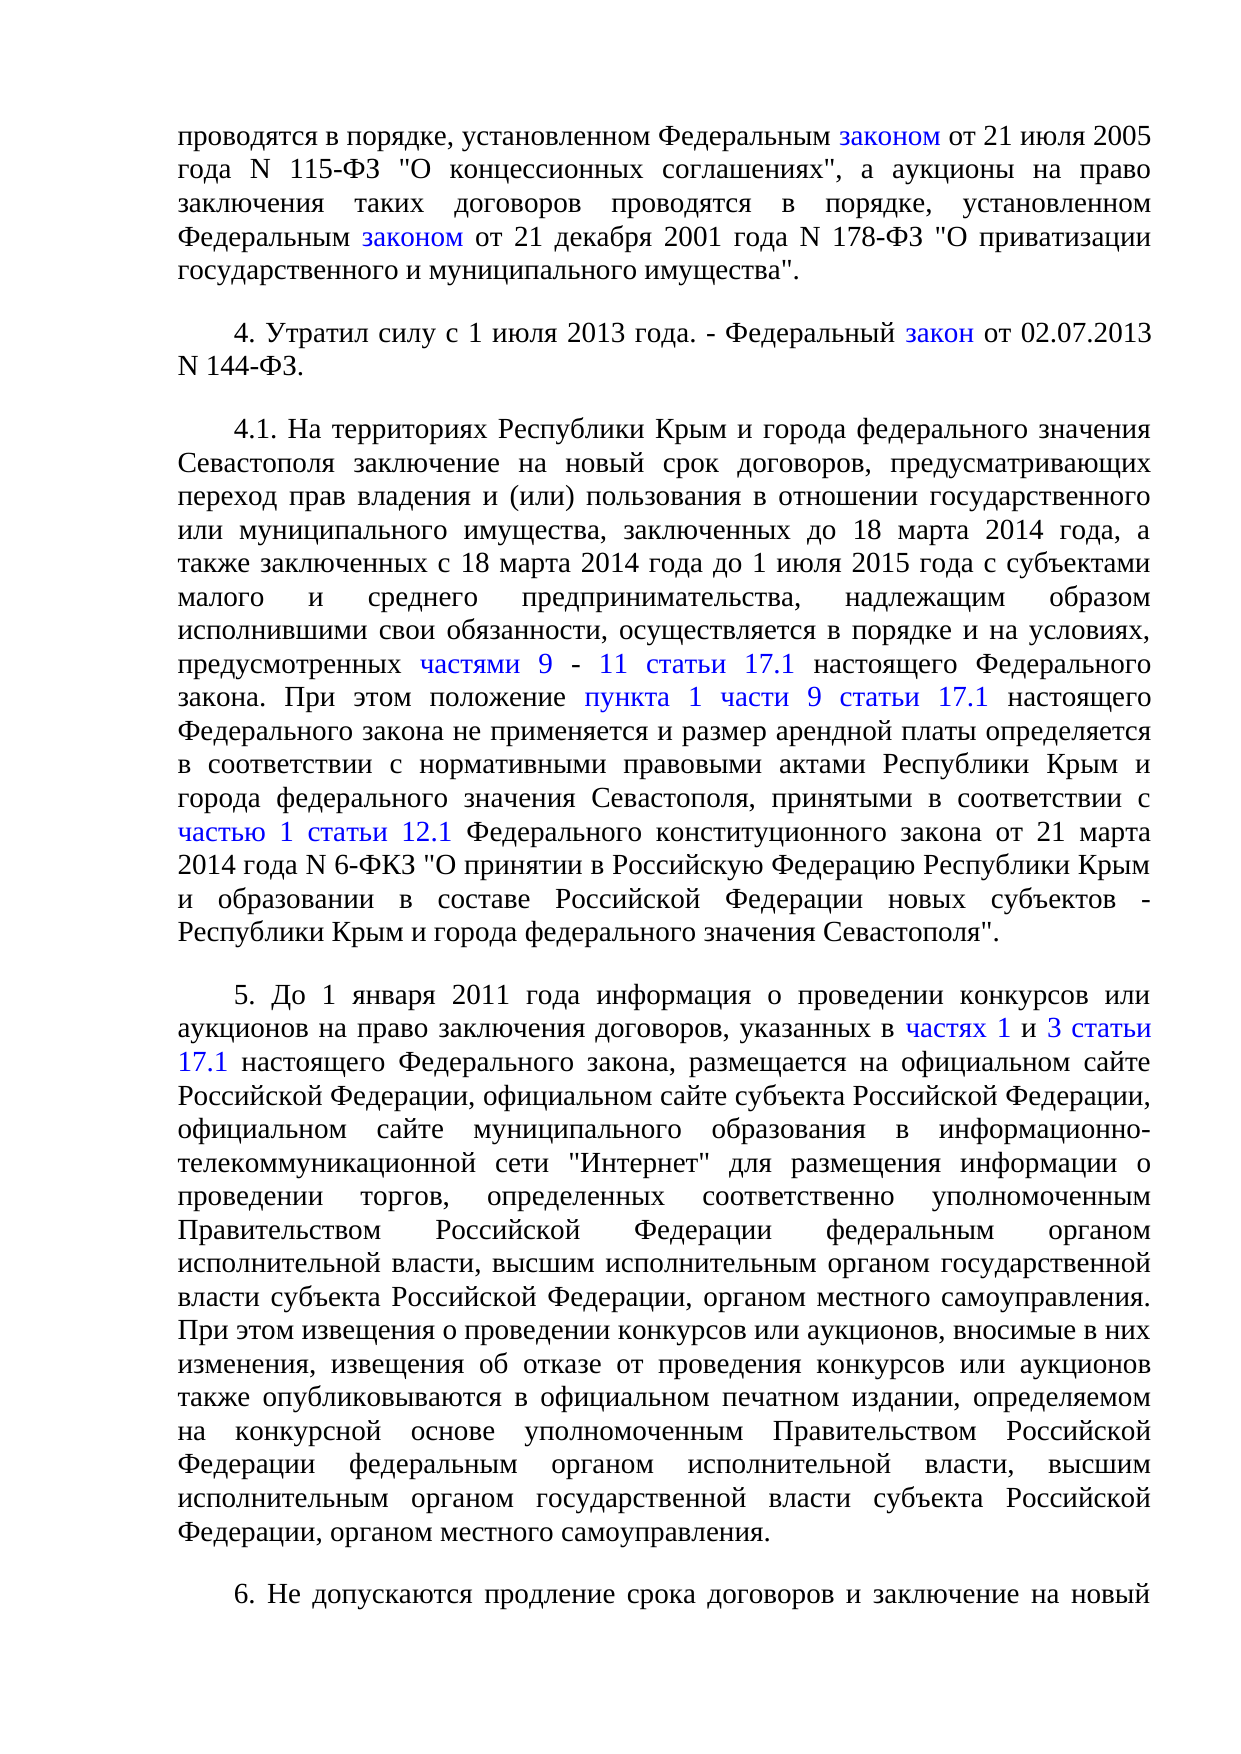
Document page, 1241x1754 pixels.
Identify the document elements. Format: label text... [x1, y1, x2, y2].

text 4. Утратил силу с 1 июля 2013 года. - Федеральный закон от 02.07.2013 N 144-ФЗ. [177, 315, 1152, 382]
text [177, 118, 1152, 286]
text 4.1. На территориях Республики Крым и города федерального значения Севастополя заключение на новый срок договоров, предусматривающих переход прав владения и (или) пользования в отношении государственного или муниципального имущества, заключенных до 18 марта 2014 года, а также заключенных с 18 марта 2014 года до 1 июля 2015 года с субъектами малого и среднего предпринимательства, надлежащим образом исполнившими свои обязанности, осуществляется в порядке и на условиях, предусмотренных частями 9 - 11 статьи 17.1 настоящего Федерального закона. При этом положение пункта 1 части 9 статьи 17.1 настоящего Федерального закона не применяется и размер арендной платы определяется в соответствии с нормативными правовыми актами Республики Крым и города федерального значения Севастополя, принятыми в соответствии с частью 1 статьи 12.1 Федерального конституционного закона от 21 марта 2014 года N 6-ФКЗ "О принятии в Российскую Федерацию Республики Крым и образовании в составе Российской Федерации новых субъектов - Республики Крым и города федерального значения Севастополя". [177, 411, 1152, 948]
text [177, 1576, 1152, 1610]
text 5. До 1 января 2011 года информация о проведении конкурсов или аукционов на право заключения договоров, указанных в частях 1 и 3 статьи 17.1 настоящего Федерального закона, размещается на официальном сайте Российской Федерации, официальном сайте субъекта Российской Федерации, официальном сайте муниципального образования в информационно-телекоммуникационной сети "Интернет" для размещения информации о проведении торгов, определенных соответственно уполномоченным Правительством Российской Федерации федеральным органом исполнительной власти, высшим исполнительным органом государственной власти субъекта Российской Федерации, органом местного самоуправления. При этом извещения о проведении конкурсов или аукционов, вносимые в них изменения, извещения об отказе от проведения конкурсов или аукционов также опубликовываются в официальном печатном издании, определяемом на конкурсной основе уполномоченным Правительством Российской Федерации федеральным органом исполнительной власти, высшим исполнительным органом государственной власти субъекта Российской Федерации, органом местного самоуправления. [177, 977, 1152, 1547]
